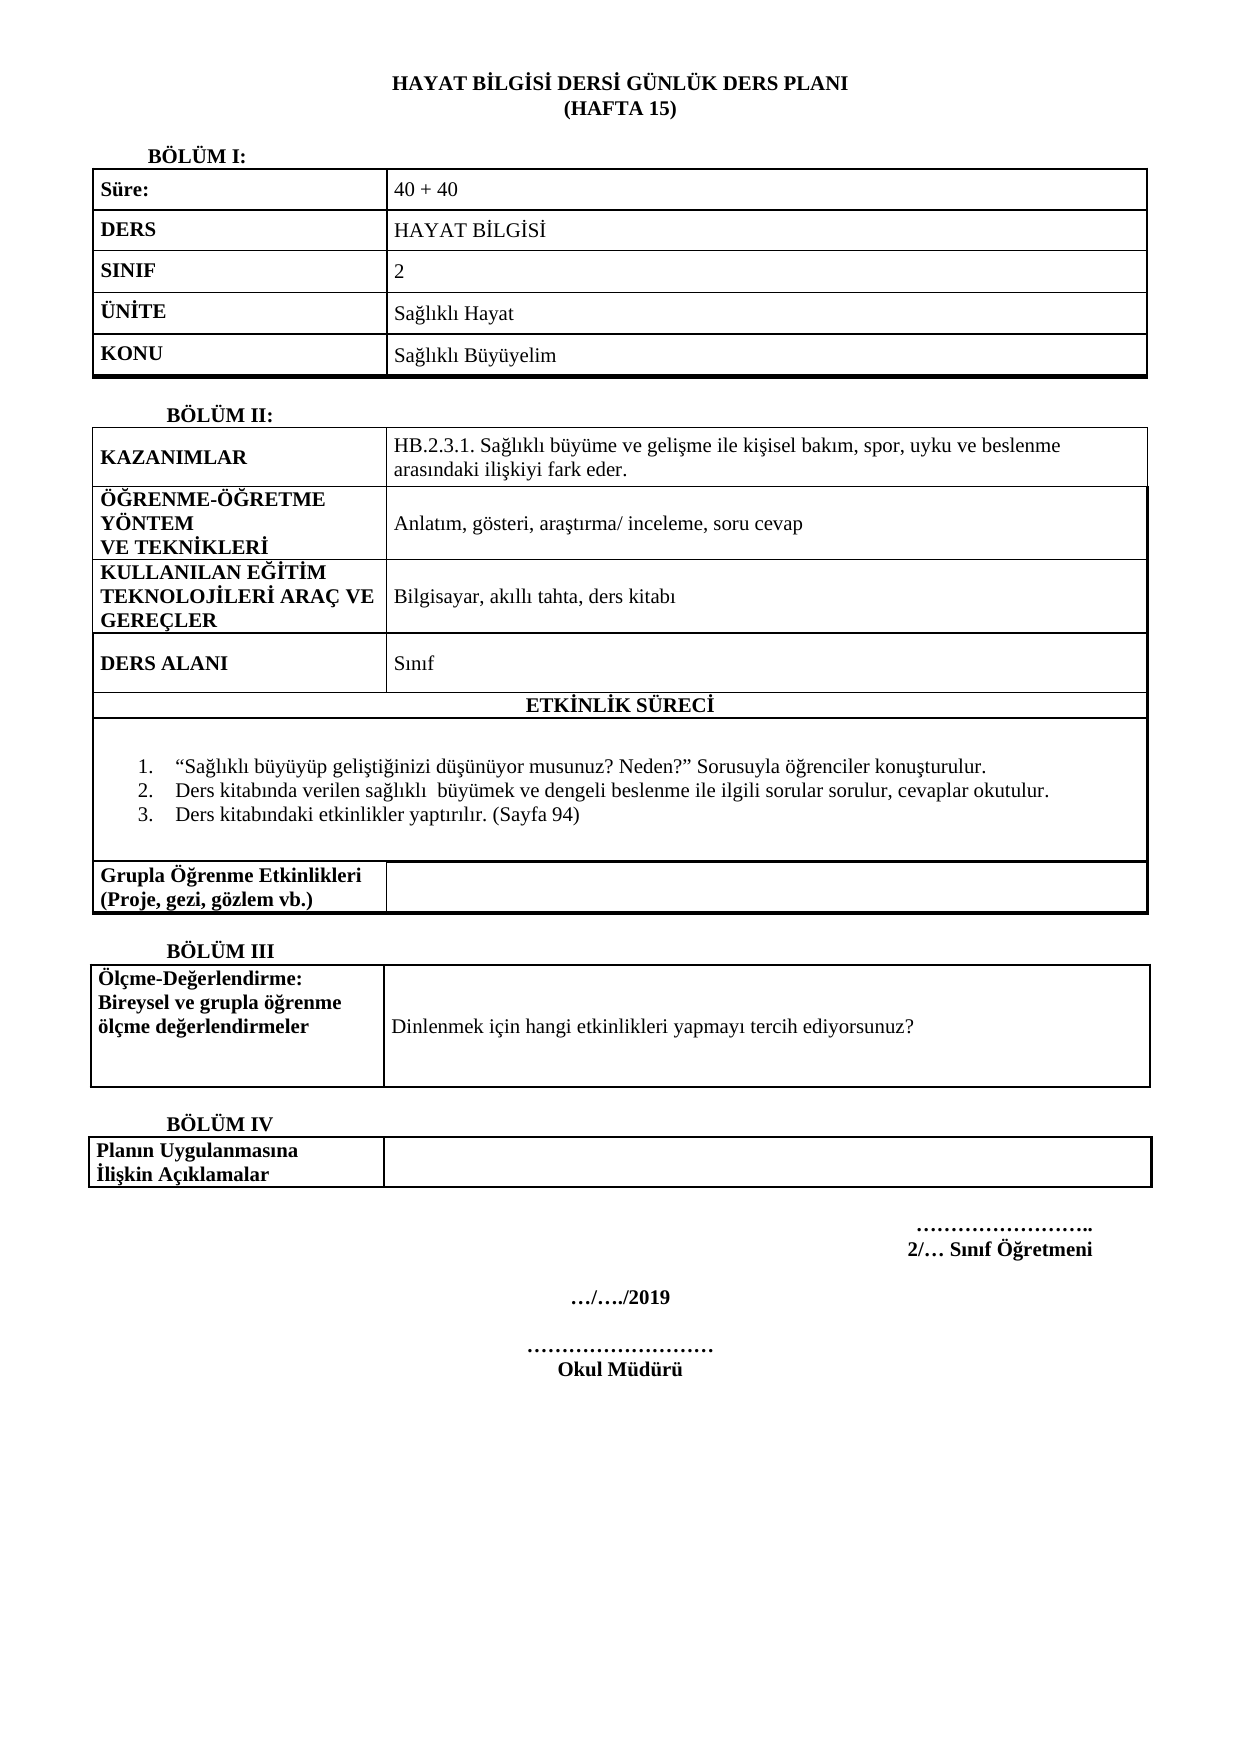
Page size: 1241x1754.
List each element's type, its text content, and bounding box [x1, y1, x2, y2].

text ……………………… [148, 1333, 1092, 1357]
text BÖLÜM II: [148, 403, 1092, 427]
table_header Süre: [94, 170, 386, 209]
table_header [385, 1138, 1150, 1186]
table_header KAZANIMLAR [93, 428, 386, 486]
table_cell Sağlıklı Büyüyelim [388, 335, 1146, 374]
table_header Planın Uygulanmasına İlişkin Açıklamalar [90, 1138, 383, 1186]
table_cell KONU [94, 335, 386, 374]
table_cell KULLANILAN EĞİTİM TEKNOLOJİLERİ ARAÇ VE GEREÇLER [93, 560, 386, 632]
table_header 40 + 40 [388, 170, 1146, 209]
table_cell SINIF [94, 251, 386, 292]
table_cell Anlatım, gösteri, araştırma/ inceleme, soru cevap [387, 487, 1146, 559]
text Okul Müdürü [148, 1357, 1092, 1381]
table_cell ETKİNLİK SÜRECİ [94, 693, 1146, 717]
table_cell 2 [388, 251, 1146, 292]
table_cell Grupla Öğrenme Etkinlikleri (Proje, gezi, gözlem vb.) [94, 862, 386, 911]
table_header HB.2.3.1. Sağlıklı büyüme ve gelişme ile kişisel bakım, spor, uyku ve beslenme arasındaki ilişkiyi fark eder. [387, 428, 1147, 486]
table_cell Sınıf [387, 634, 1146, 692]
text …………………….. [148, 1212, 1092, 1236]
table_cell Sağlıklı Hayat [388, 293, 1146, 333]
table_header Dinlenmek için hangi etkinlikleri yapmayı tercih ediyorsunuz? [385, 966, 1149, 1086]
table_cell “Sağlıklı büyüyüp geliştiğinizi düşünüyor musunuz? Neden?” Sorusuyla öğrenciler konuşturulur. Ders kitabında verilen sağlıklı büyümek ve dengeli beslenme ile ilgili sorular sorulur, cevaplar okutulur. Ders kitabındaki etkinlikler yaptırılır. (Sayfa 94) [94, 719, 1146, 860]
table_cell DERS ALANI [94, 634, 386, 692]
table_header Ölçme-Değerlendirme: Bireysel ve grupla öğrenme ölçme değerlendirmeler [92, 966, 383, 1086]
table_cell ÜNİTE [94, 293, 386, 333]
text HAYAT BİLGİSİ DERSİ GÜNLÜK DERS PLANI [148, 71, 1092, 95]
text …/…./2019 [148, 1284, 1092, 1309]
text BÖLÜM I: [148, 143, 1092, 168]
subtitle BÖLÜM III [148, 939, 1092, 963]
table_cell [387, 863, 1146, 911]
text (HAFTA 15) [148, 95, 1092, 119]
table_cell ÖĞRENME-ÖĞRETME YÖNTEM VE TEKNİKLERİ [93, 487, 386, 559]
table_cell HAYAT BİLGİSİ [388, 211, 1146, 250]
table_cell Bilgisayar, akıllı tahta, ders kitabı [387, 560, 1146, 632]
table_cell DERS [94, 211, 386, 250]
subtitle BÖLÜM IV [148, 1112, 1092, 1136]
text 2/… Sınıf Öğretmeni [148, 1236, 1092, 1261]
